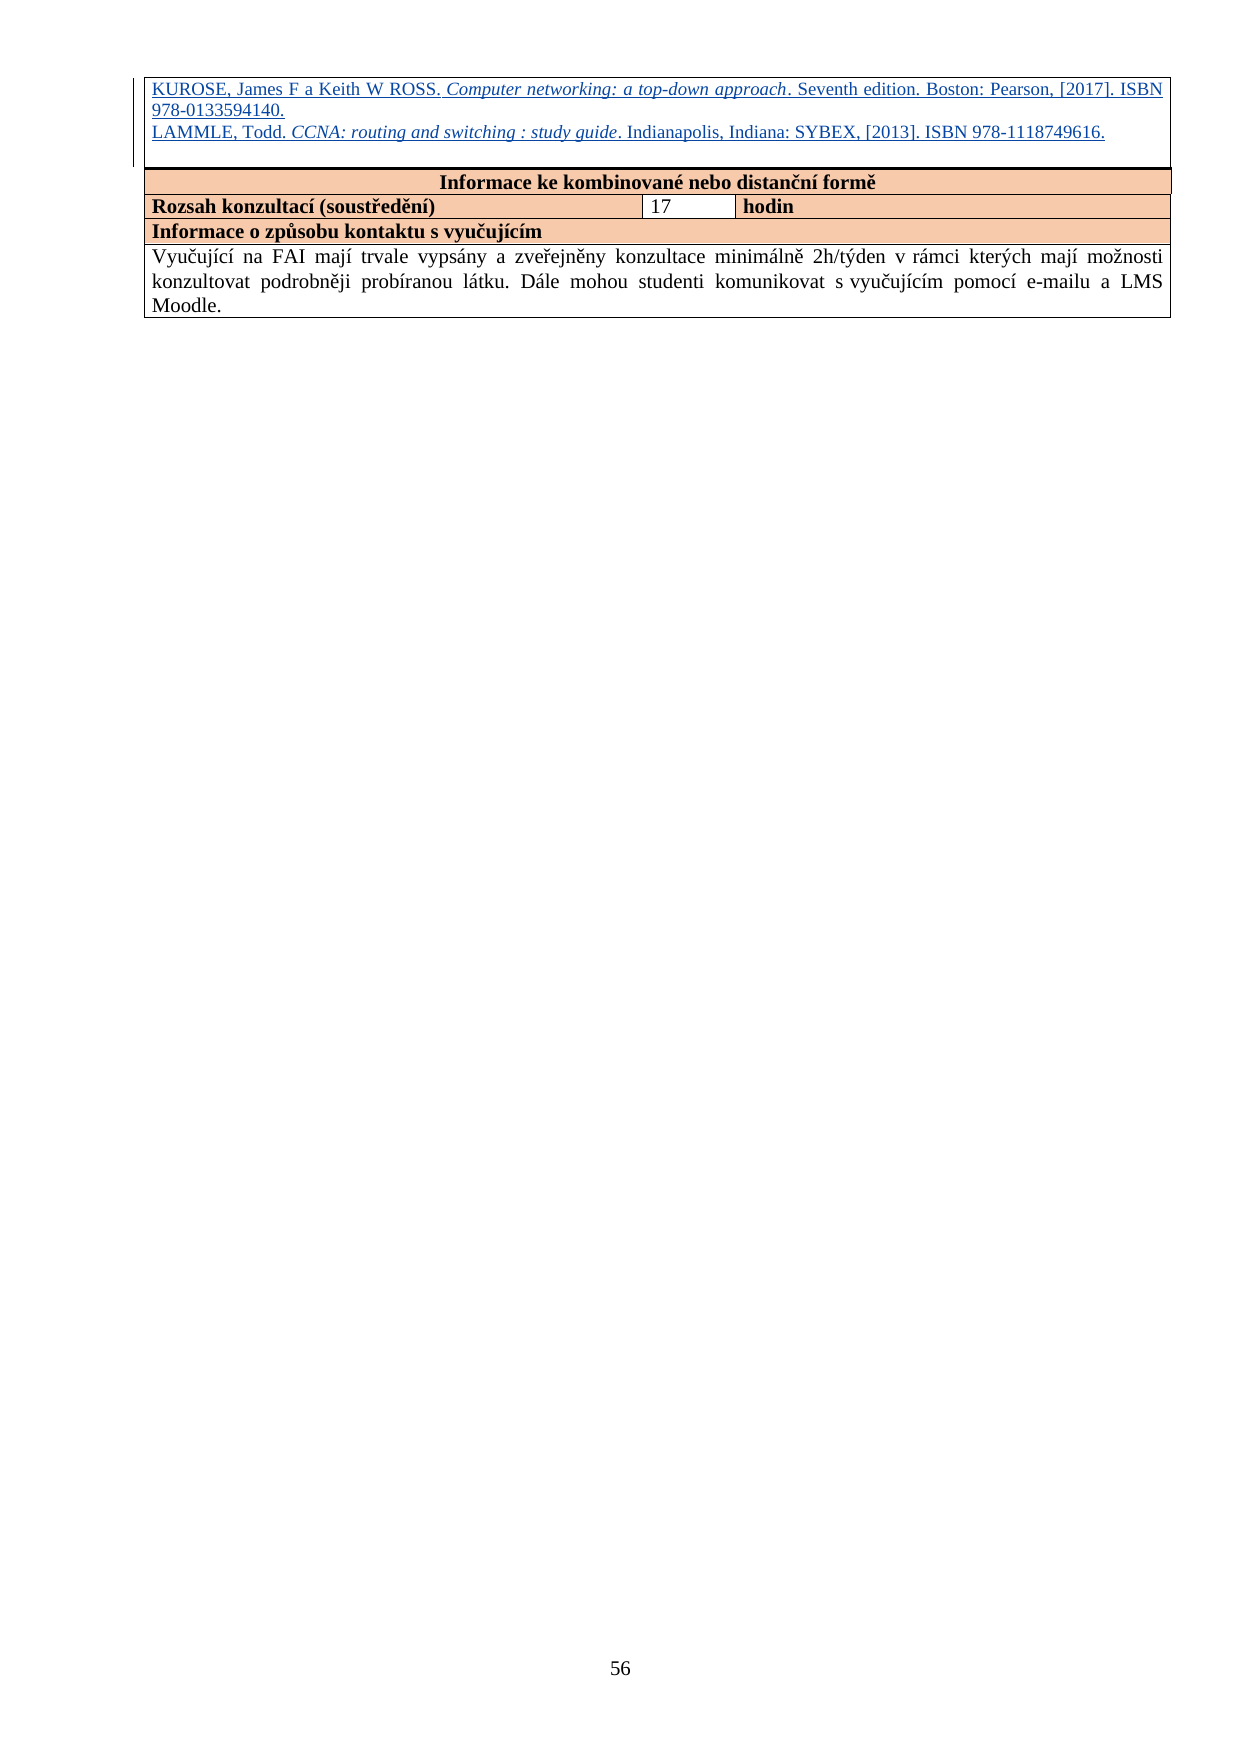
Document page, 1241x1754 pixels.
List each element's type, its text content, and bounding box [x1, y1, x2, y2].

table_cell 17 [643, 195, 735, 218]
table_cell Informace ke kombinované nebo distanční formě [145, 170, 1171, 194]
table_cell Informace o způsobu kontaktu s vyučujícím [145, 219, 1170, 243]
table_cell Rozsah konzultací (soustředění) [145, 195, 642, 218]
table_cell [145, 78, 1170, 167]
table_cell Vyučující na FAI mají trvale vypsány a zveřejněny konzultace minimálně 2h/týden v rámci kterých mají možnosti konzultovat podrobněji probíranou látku. Dále mohou studenti komunikovat s vyučujícím pomocí e-mailu a LMS Moodle. [145, 245, 1170, 317]
table_cell hodin [736, 195, 1170, 218]
